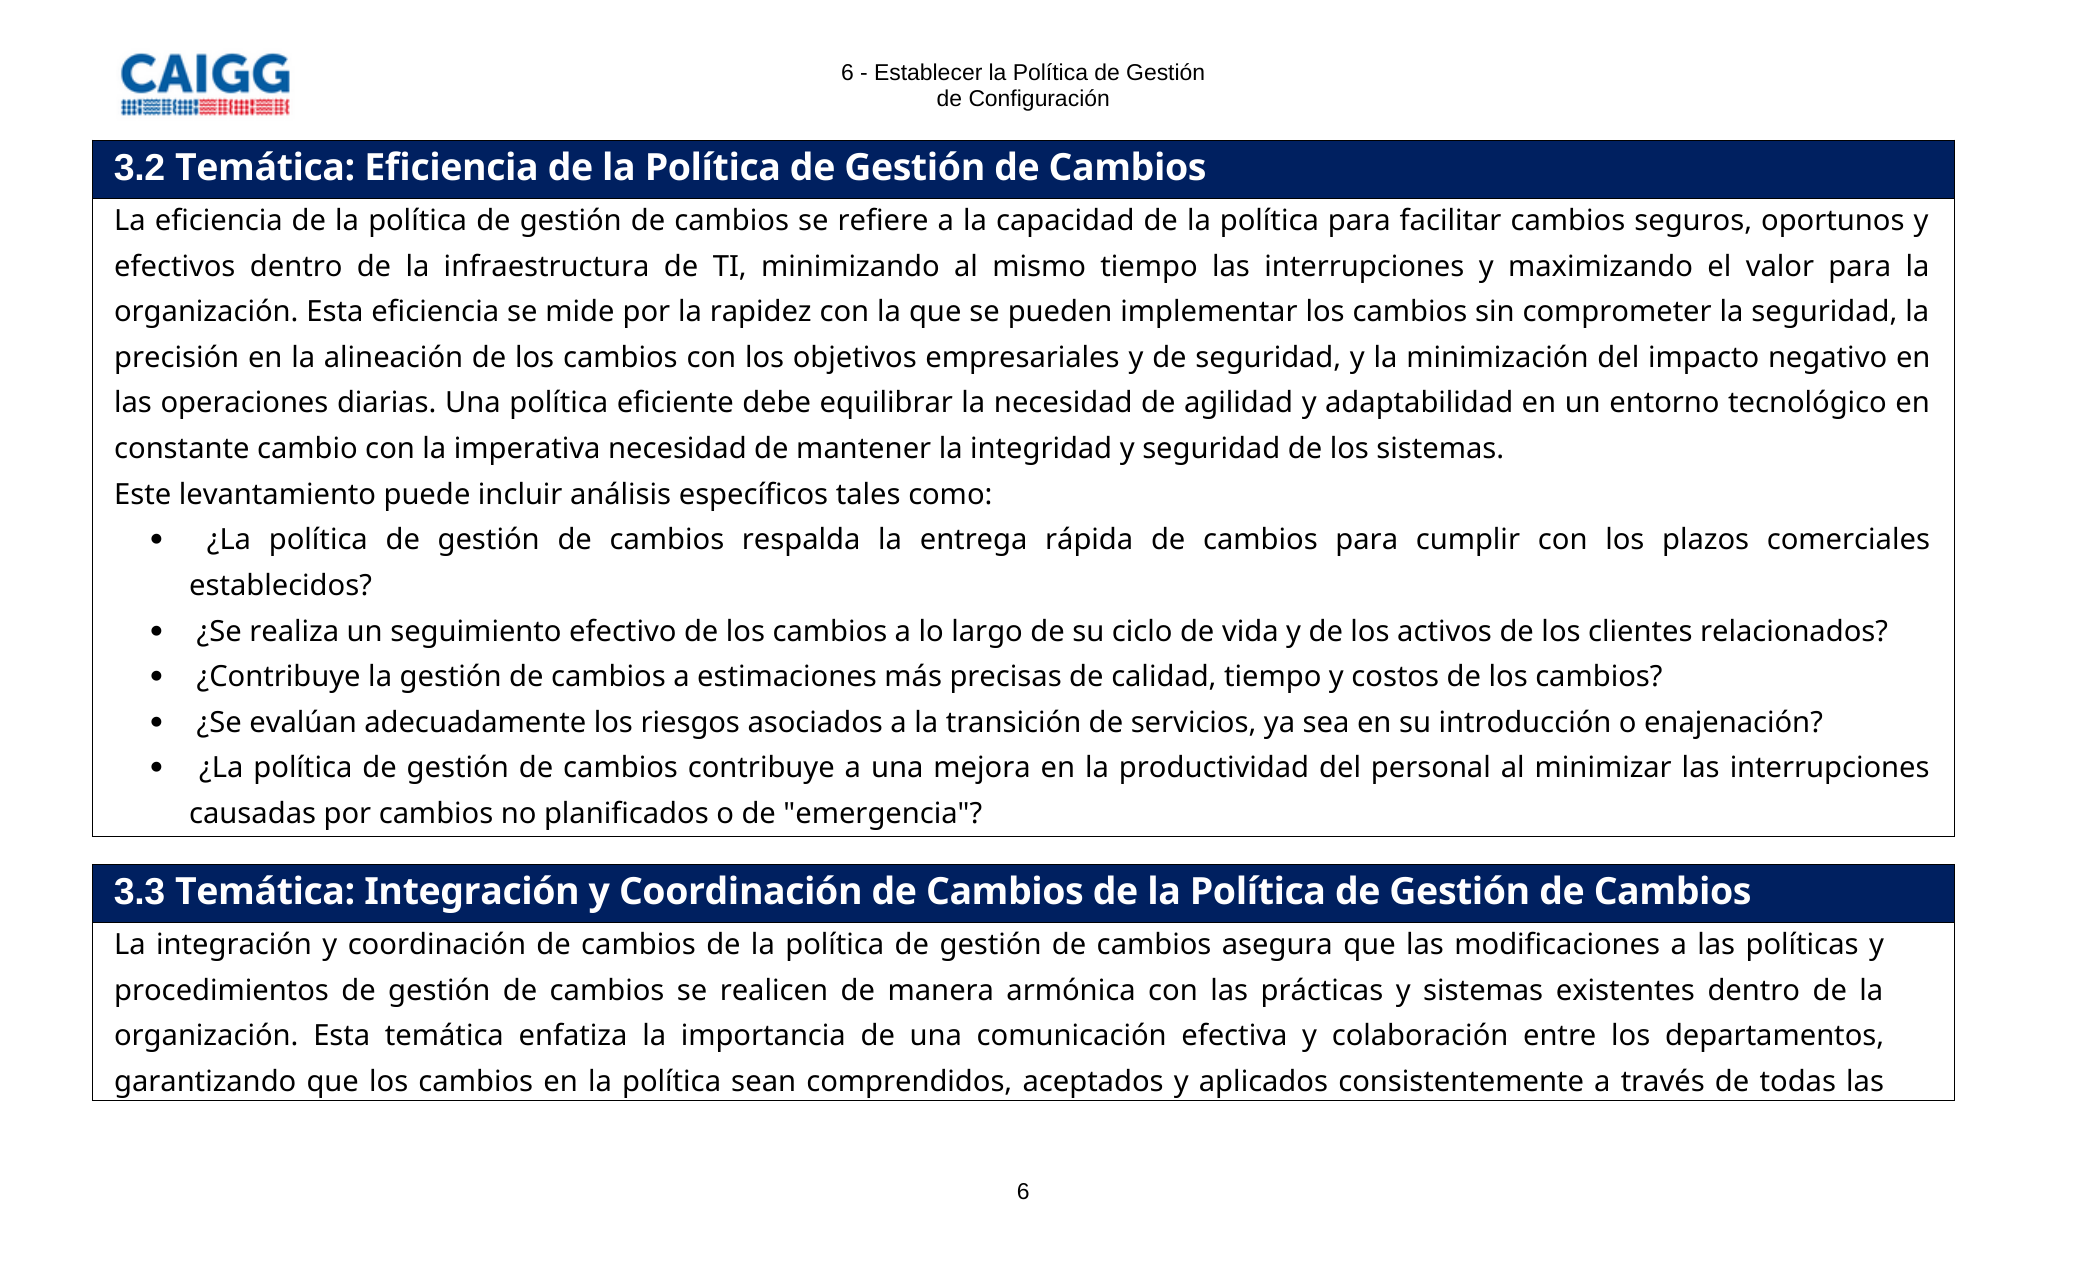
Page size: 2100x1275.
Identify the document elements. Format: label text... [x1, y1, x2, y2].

table_header Temática: Integración y Coordinación de Cambios de la Política de Gestión de Cambios [93, 865, 1954, 922]
table_cell La eficiencia de la política de gestión de cambios se refiere a la capacidad de la política para facilitar cambios seguros, oportunos y efectivos dentro de la infraestructura de TI, minimizando al mismo tiempo las interrupciones y maximizando el valor para la organización. Esta eficiencia se mide por la rapidez con la que se pueden implementar los cambios sin comprometer la seguridad, la precisión en la alineación de los cambios con los objetivos empresariales y de seguridad, y la minimización del impacto negativo en las operaciones diarias. Una política eficiente debe equilibrar la necesidad de agilidad y adaptabilidad en un entorno tecnológico en constante cambio con la imperativa necesidad de mantener la integridad y seguridad de los sistemas. Este levantamiento puede incluir análisis específicos tales como: ¿La política de gestión de cambios respalda la entrega rápida de cambios para cumplir con los plazos comerciales establecidos? ¿Se realiza un seguimiento efectivo de los cambios a lo largo de su ciclo de vida y de los activos de los clientes relacionados? ¿Contribuye la gestión de cambios a estimaciones más precisas de calidad, tiempo y costos de los cambios? ¿Se evalúan adecuadamente los riesgos asociados a la transición de servicios, ya sea en su introducción o enajenación? ¿La política de gestión de cambios contribuye a una mejora en la productividad del personal al minimizar las interrupciones causadas por cambios no planificados o de "emergencia"? [93, 199, 1954, 836]
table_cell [93, 923, 1954, 1100]
table_header Temática: Eficiencia de la Política de Gestión de Cambios [93, 141, 1954, 198]
picture [90, 32, 329, 147]
